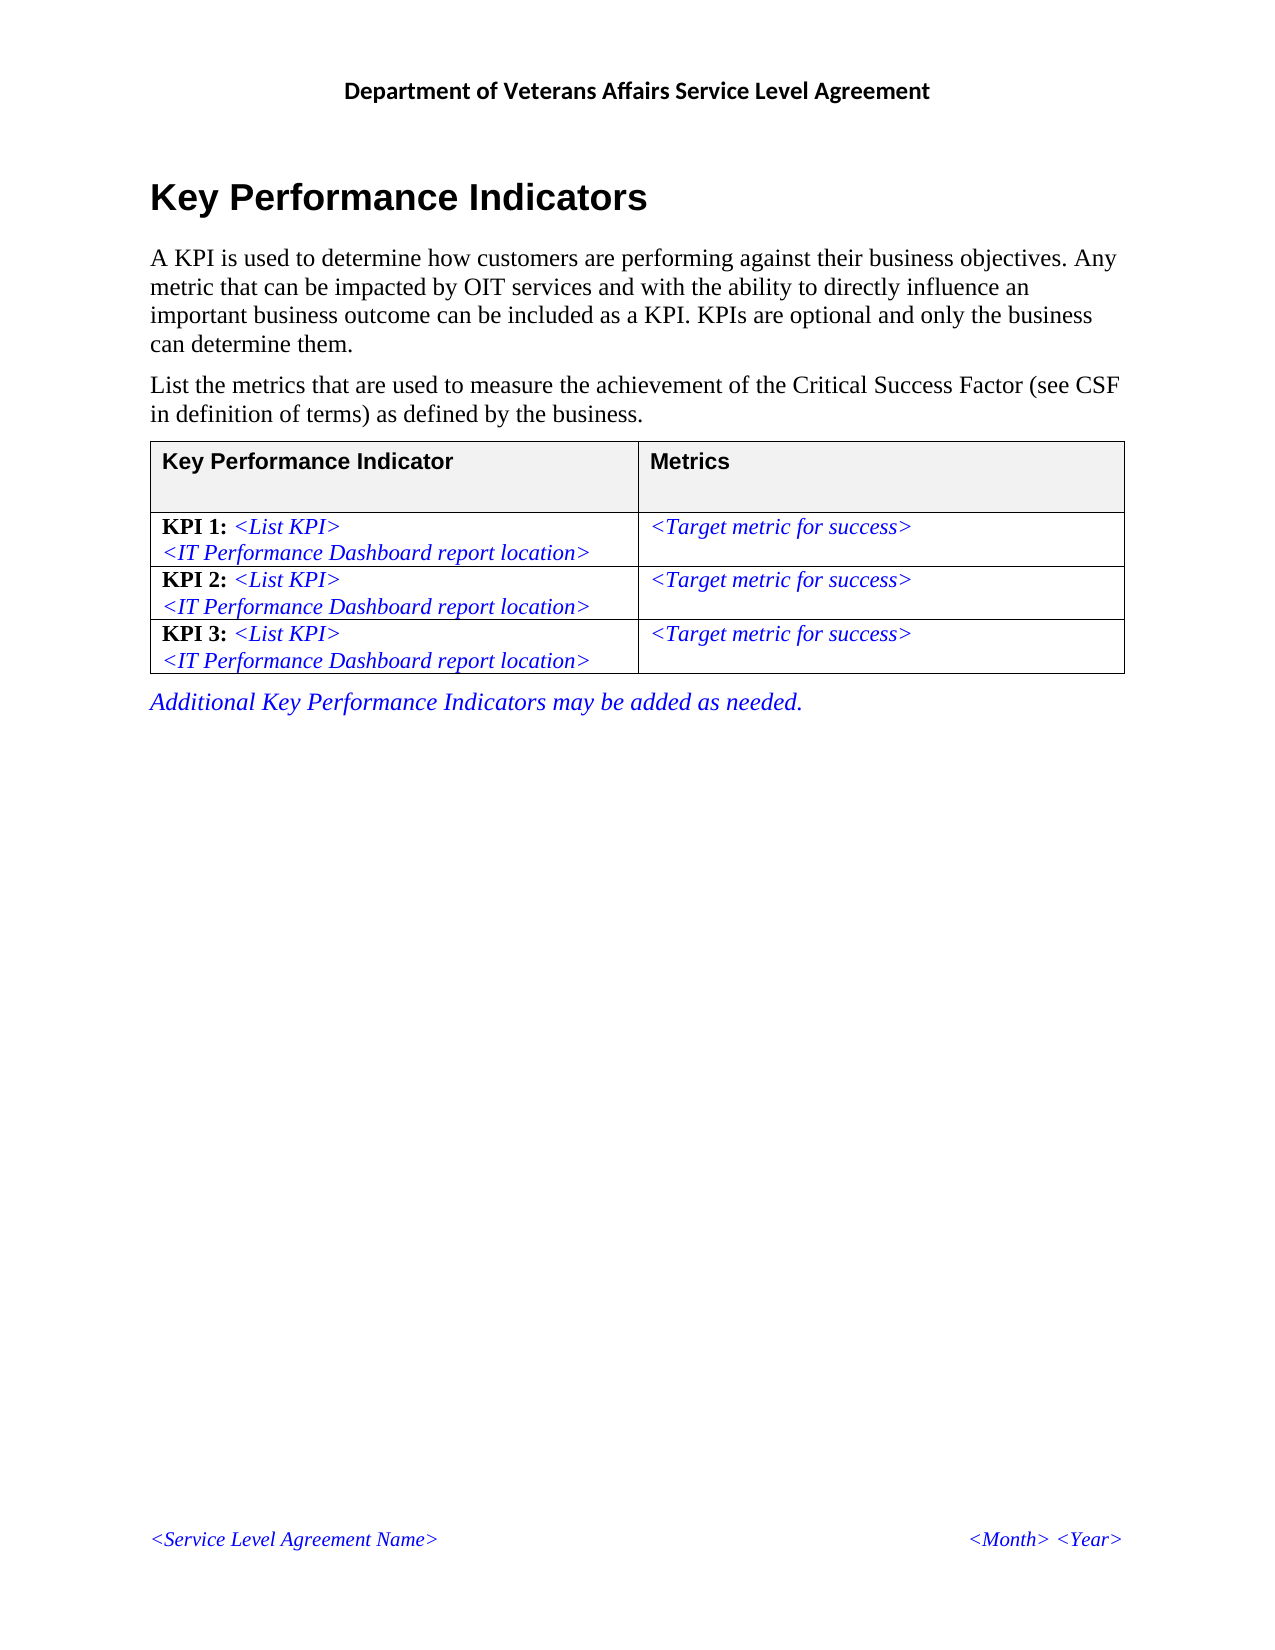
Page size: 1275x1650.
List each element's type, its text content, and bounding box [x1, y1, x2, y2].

text List the metrics that are used to measure the achievement of the Critical Success Factor (see CSF in definition of terms) as defined by the business. [150, 371, 1125, 428]
table_cell KPI 1: <List KPI> <IT Performance Dashboard report location> [151, 513, 638, 566]
table_cell KPI 2: <List KPI> <IT Performance Dashboard report location> [151, 567, 638, 619]
table_cell <Target metric for success> [639, 513, 1124, 566]
table_header Metrics [639, 442, 1124, 512]
text Additional Key Performance Indicators may be added as needed. [150, 687, 1125, 715]
table_cell KPI 3: <List KPI> <IT Performance Dashboard report location> [151, 620, 638, 673]
table_cell <Target metric for success> [639, 620, 1124, 673]
table_cell <Target metric for success> [639, 567, 1124, 619]
text A KPI is used to determine how customers are performing against their business objectives. Any metric that can be impacted by OIT services and with the ability to directly influence an important business outcome can be included as a KPI. KPIs are optional and only the business can determine them. [150, 243, 1125, 358]
table_header Key Performance Indicator [151, 442, 638, 512]
subtitle Key Performance Indicators [150, 175, 1125, 218]
